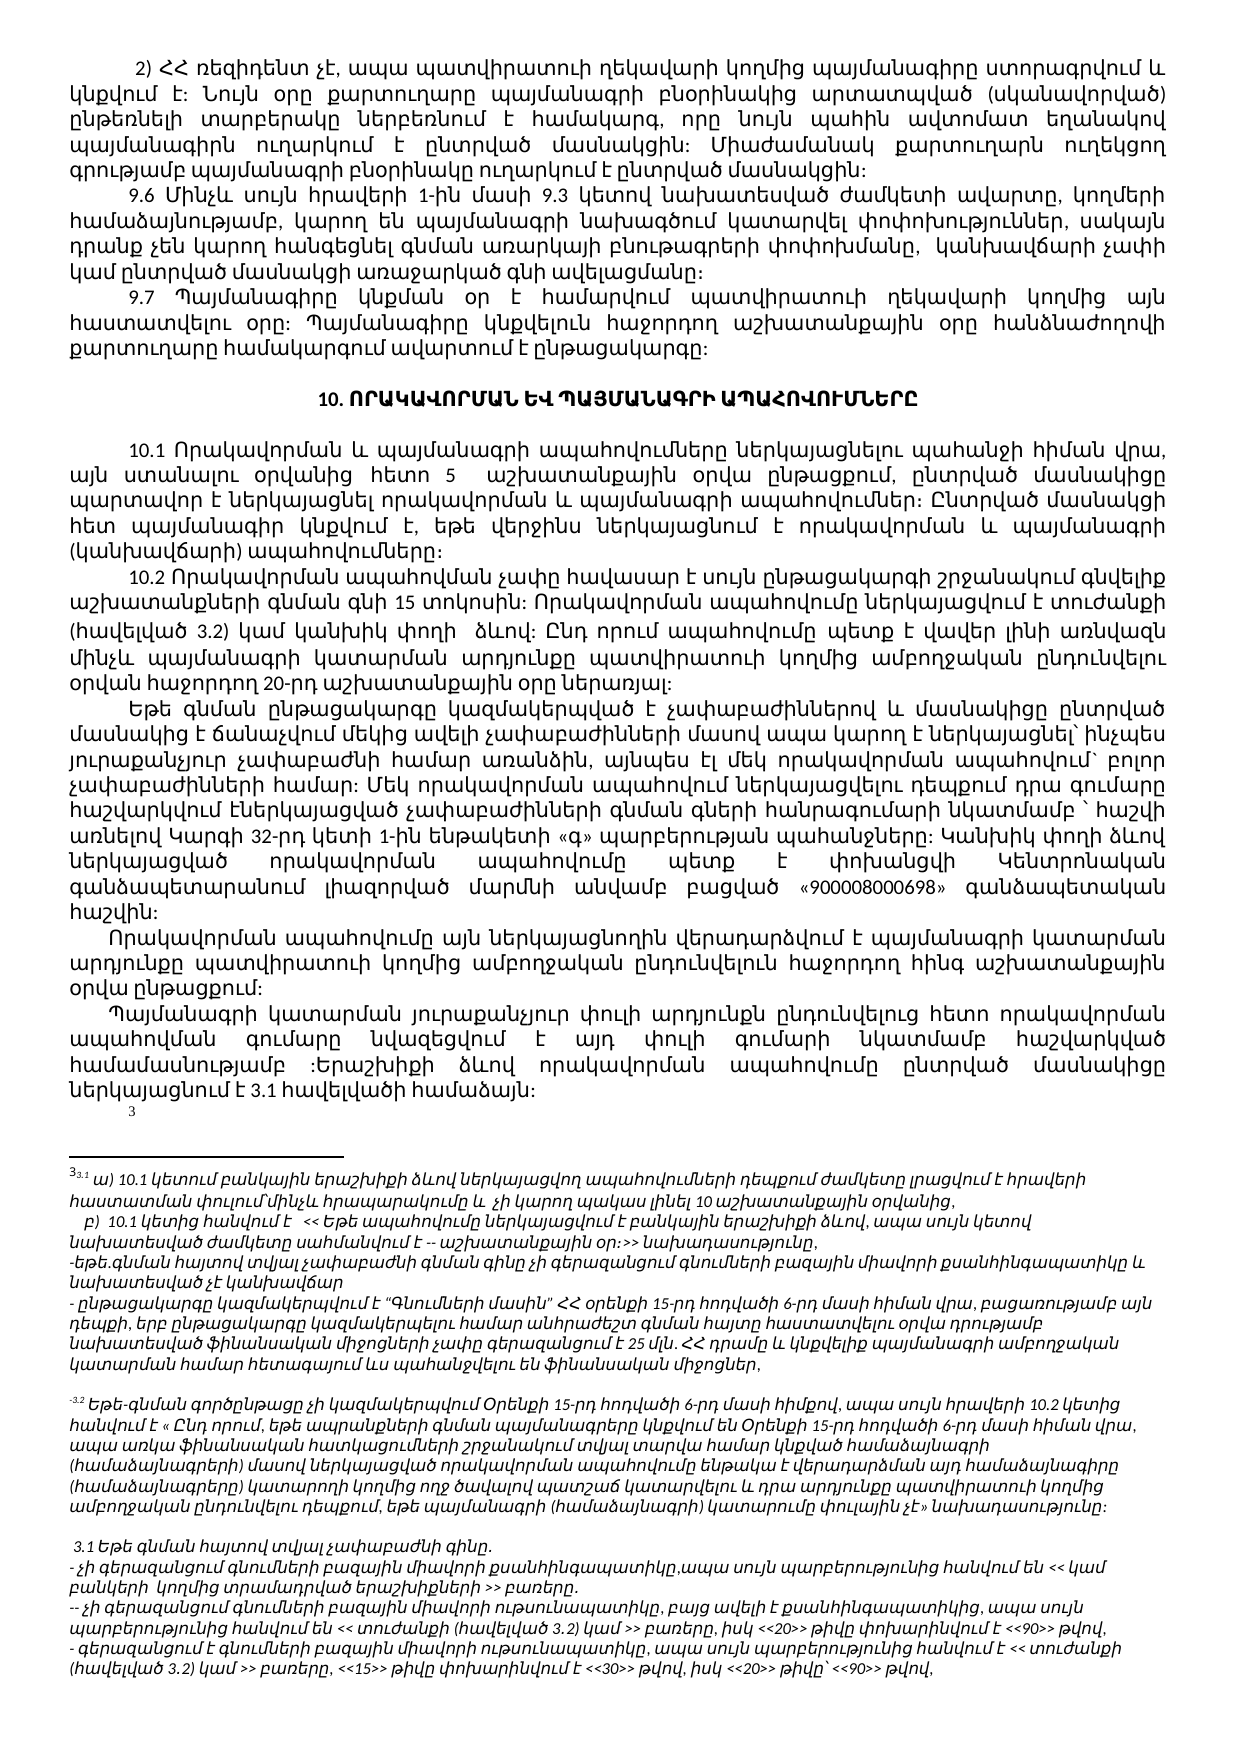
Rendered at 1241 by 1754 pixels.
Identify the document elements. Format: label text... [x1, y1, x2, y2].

text Պայմանագրի կատարման յուրաքանչյուր փուլի արդյունքն ընդունվելուց հետո որակավորման ապահովման գումարը նվազեցվում է այդ փուլի գումարի նկատմամբ հաշվարկված համամասնությամբ :Երաշխիքի ձևով որակավորման ապահովումը ընտրված մասնակիցը ներկայացնում է 3.1 հավելվածի համաձայն: [69, 1001, 1167, 1103]
text 9.6 Մինչև սույն հրավերի 1-ին մասի 9.3 կետով նախատեսված ժամկետի ավարտը, կողմերի համաձայնությամբ, կարող են պայմանագրի նախագծում կատարվել փոփոխություններ, սակայն դրանք չեն կարող հանգեցնել գնման առարկայի բնութագրերի փոփոխմանը, կանխավճարի չափի կամ ընտրված մասնակցի առաջարկած գնի ավելացմանը։ [69, 183, 1167, 284]
text 9.7 Պայմանագիրը կնքման օր է համարվում պատվիրատուի ղեկավարի կողմից այն հաստատվելու օրը: Պայմանագիրը կնքվելուն հաջորդող աշխատանքային օրը հանձնաժողովի քարտուղարը համակարգում ավարտում է ընթացակարգը: [69, 284, 1167, 361]
text Եթե գնման ընթացակարգը կազմակերպված է չափաբաժիններով և մասնակիցը ընտրված մասնակից է ճանաչվում մեկից ավելի չափաբաժինների մասով ապա կարող է ներկայացնել՝ ինչպես յուրաքանչյուր չափաբաժնի համար առանձին, այնպես էլ մեկ որակավորման ապահովում` բոլոր չափաբաժինների համար: Մեկ որակավորման ապահովում ներկայացվելու դեպքում դրա գումարը հաշվարկվում էներկայացված չափաբաժինների գնման գների հանրագումարի նկատմամբ ՝ հաշվի առնելով Կարգի 32-րդ կետի 1-ին ենթակետի «գ» պարբերության պահանջները: Կանխիկ փողի ձևով ներկայացված որակավորման ապահովումը պետք է փոխանցվի Կենտրոնական գանձապետարանում լիազորված մարմնի անվամբ բացված «900008000698» գանձապետական հաշվին: [69, 696, 1167, 925]
text 10. ՈՐԱԿԱՎՈՐՄԱՆ ԵՎ ՊԱՅՄԱՆԱԳՐԻ ԱՊԱՀՈՎՈՒՄՆԵՐԸ [69, 386, 1167, 411]
text Որակավորման ապահովումը այն ներկայացնողին վերադարձվում է պայմանագրի կատարման արդյունքը պատվիրատուի կողմից ամբողջական ընդունվելուն հաջորդող հինգ աշխատանքային օրվա ընթացքում: [69, 925, 1167, 1001]
text 10.2 Որակավորման ապահովման չափը հավասար է սույն ընթացակարգի շրջանակում գնվելիք աշխատանքների գնման գնի 15 տոկոսին: Որակավորման ապահովումը ներկայացվում է տուժանքի (հավելված 3.2) կամ կանխիկ փողի ձևով: Ընդ որում ապահովումը պետք է վավեր լինի առնվազն մինչև պայմանագրի կատարման արդյունքը պատվիրատուի կողմից ամբողջական ընդունվելու օրվան հաջորդող 20-րդ աշխատանքային օրը ներառյալ: [69, 564, 1167, 696]
text 2) ՀՀ ռեզիդենտ չէ, ապա պատվիրատուի ղեկավարի կողմից պայմանագիրը ստորագրվում և կնքվում է: Նույն օրը քարտուղարը պայմանագրի բնօրինակից արտատպված (սկանավորված) ընթեռնելի տարբերակը ներբեռնում է համակարգ, որը նույն պահին ավտոմատ եղանակով պայմանագիրն ուղարկում է ընտրված մասնակցին: Միաժամանակ քարտուղարն ուղեկցող գրությամբ պայմանագրի բնօրինակը ուղարկում է ընտրված մասնակցին: [69, 56, 1167, 183]
text 10.1 Որակավորման և պայմանագրի ապահովումները ներկայացնելու պահանջի հիման վրա, այն ստանալու օրվանից հետո 5 աշխատանքային օրվա ընթացքում, ընտրված մասնակիցը պարտավոր է ներկայացնել որակավորման և պայմանագրի ապահովումներ։ Ընտրված մասնակցի հետ պայմանագիր կնքվում է, եթե վերջինս ներկայացնում է որակավորման և պայմանագրի (կանխավճարի) ապահովումները։ [69, 437, 1167, 564]
